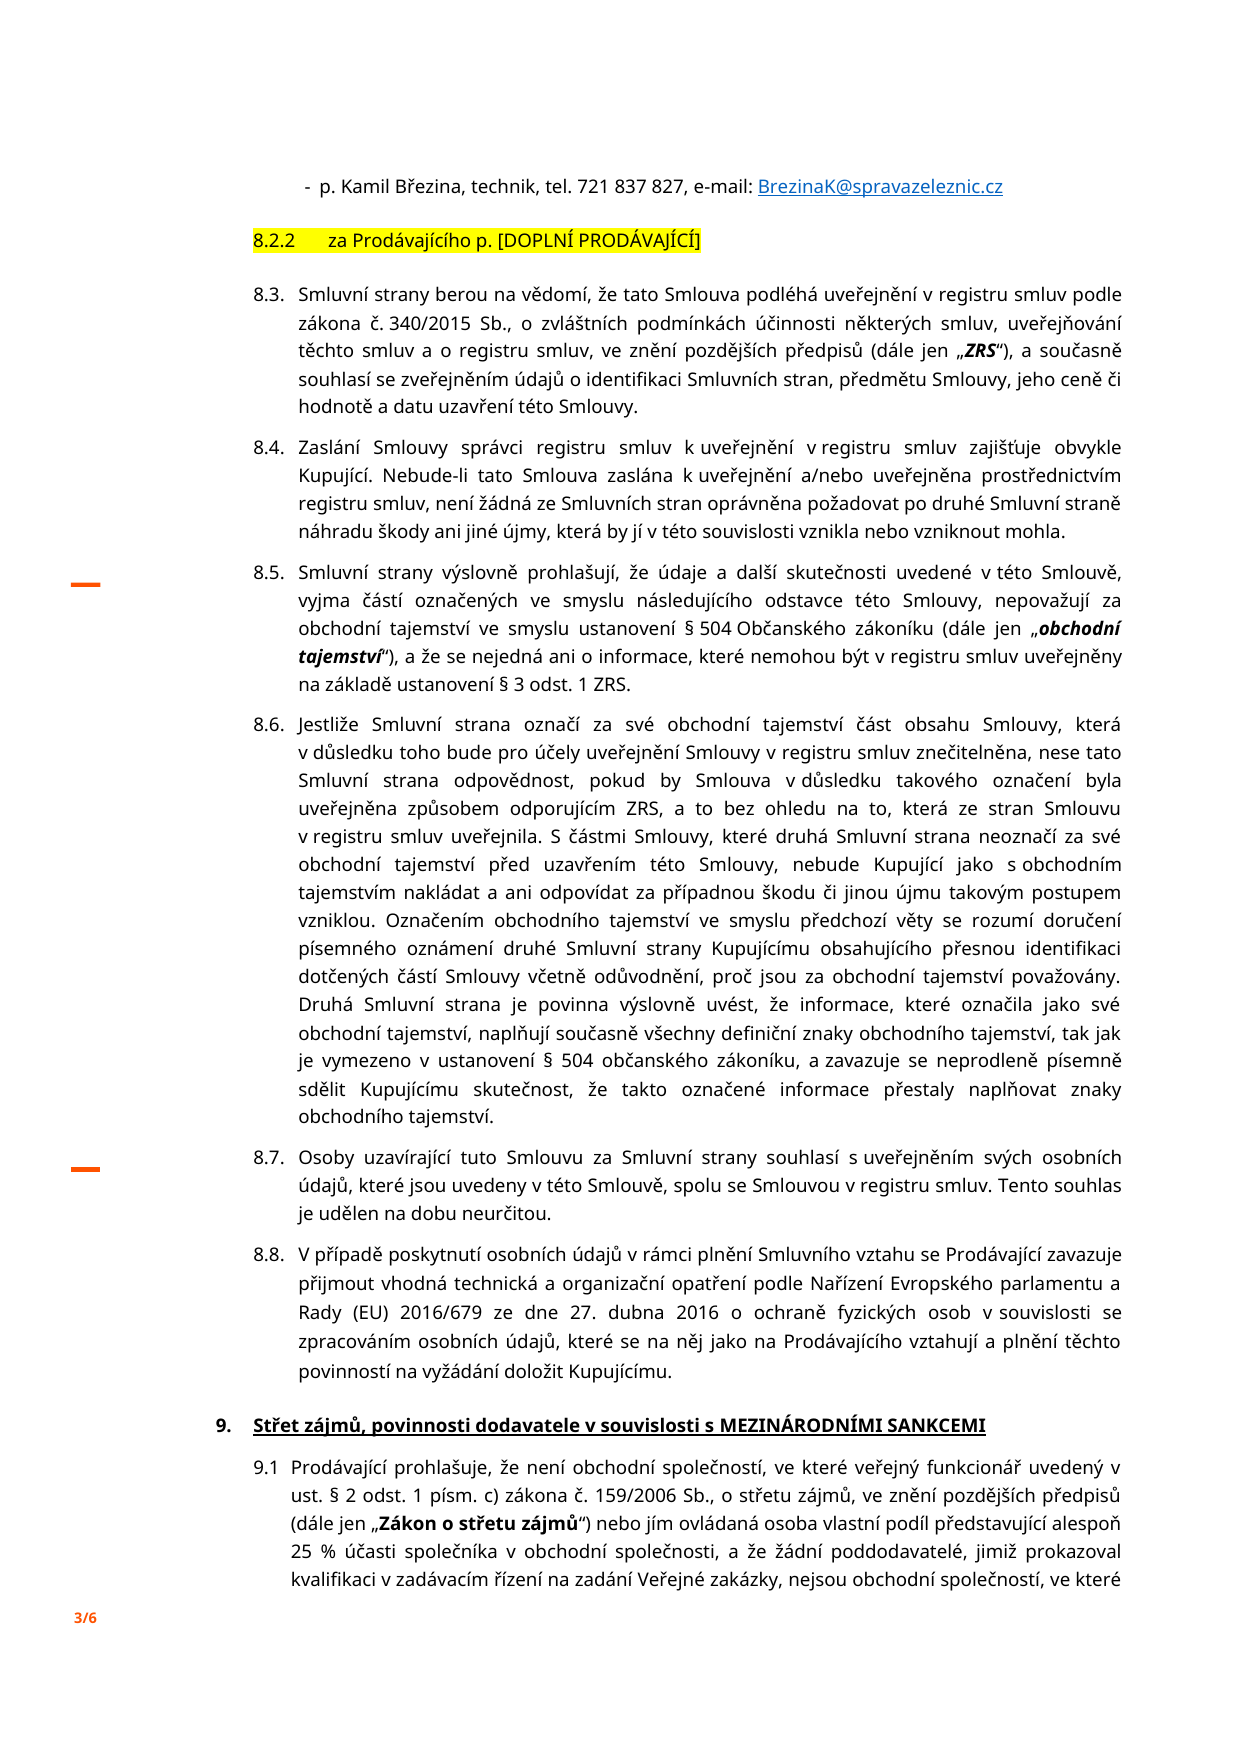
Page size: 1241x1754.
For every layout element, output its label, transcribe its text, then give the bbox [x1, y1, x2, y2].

list p. Kamil Březina, technik, tel. 721 837 827, e-mail: BrezinaK@spravazeleznic.cz [304, 173, 1122, 199]
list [253, 1454, 1122, 1592]
list Zaslání Smlouvy správci registru smluv k uveřejnění v registru smluv zajišťuje obvykle Kupující. Nebude-li tato Smlouva zaslána k uveřejnění a/nebo uveřejněna prostřednictvím registru smluv, není žádná ze Smluvních stran oprávněna požadovat po druhé Smluvní straně náhradu škody ani jiné újmy, která by jí v této souvislosti vznikla nebo vzniknout mohla. [253, 434, 1122, 544]
subtitle Střet zájmů, povinnosti dodavatele v souvislosti s MEZINÁRODNÍMI SANKCEMI [216, 1412, 1122, 1438]
list V případě poskytnutí osobních údajů v rámci plnění Smluvního vztahu se Prodávající zavazuje přijmout vhodná technická a organizační opatření podle Nařízení Evropského parlamentu a Rady (EU) 2016/679 ze dne 27. dubna 2016 o ochraně fyzických osob v souvislosti se zpracováním osobních údajů, které se na něj jako na Prodávajícího vztahují a plnění těchto povinností na vyžádání doložit Kupujícímu. [253, 1241, 1122, 1383]
list Smluvní strany berou na vědomí, že tato Smlouva podléhá uveřejnění v registru smluv podle zákona č. 340/2015 Sb., o zvláštních podmínkách účinnosti některých smluv, uveřejňování těchto smluv a o registru smluv, ve znění pozdějších předpisů (dále jen „ZRS“), a současně souhlasí se zveřejněním údajů o identifikaci Smluvních stran, předmětu Smlouvy, jeho ceně či hodnotě a datu uzavření této Smlouvy. [253, 282, 1122, 419]
list Osoby uzavírající tuto Smlouvu za Smluvní strany souhlasí s uveřejněním svých osobních údajů, které jsou uvedeny v této Smlouvě, spolu se Smlouvou v registru smluv. Tento souhlas je udělen na dobu neurčitou. [253, 1144, 1122, 1226]
list za Prodávajícího p. [DOPLNÍ PRODÁVAJÍCÍ] [253, 227, 1122, 253]
list Jestliže Smluvní strana označí za své obchodní tajemství část obsahu Smlouvy, která v důsledku toho bude pro účely uveřejnění Smlouvy v registru smluv znečitelněna, nese tato Smluvní strana odpovědnost, pokud by Smlouva v důsledku takového označení byla uveřejněna způsobem odporujícím ZRS, a to bez ohledu na to, která ze stran Smlouvu v registru smluv uveřejnila. S částmi Smlouvy, které druhá Smluvní strana neoznačí za své obchodní tajemství před uzavřením této Smlouvy, nebude Kupující jako s obchodním tajemstvím nakládat a ani odpovídat za případnou škodu či jinou újmu takovým postupem vzniklou. Označením obchodního tajemství ve smyslu předchozí věty se rozumí doručení písemného oznámení druhé Smluvní strany Kupujícímu obsahujícího přesnou identifikaci dotčených částí Smlouvy včetně odůvodnění, proč jsou za obchodní tajemství považovány. Druhá Smluvní strana je povinna výslovně uvést, že informace, které označila jako své obchodní tajemství, naplňují současně všechny definiční znaky obchodního tajemství, tak jak je vymezeno v ustanovení § 504 občanského zákoníku, a zavazuje se neprodleně písemně sdělit Kupujícímu skutečnost, že takto označené informace přestaly naplňovat znaky obchodního tajemství. [253, 712, 1122, 1129]
list Smluvní strany výslovně prohlašují, že údaje a další skutečnosti uvedené v této Smlouvě, vyjma částí označených ve smyslu následujícího odstavce této Smlouvy, nepovažují za obchodní tajemství ve smyslu ustanovení § 504 Občanského zákoníku (dále jen „obchodní tajemství“), a že se nejedná ani o informace, které nemohou být v registru smluv uveřejněny na základě ustanovení § 3 odst. 1 ZRS. [253, 559, 1122, 697]
